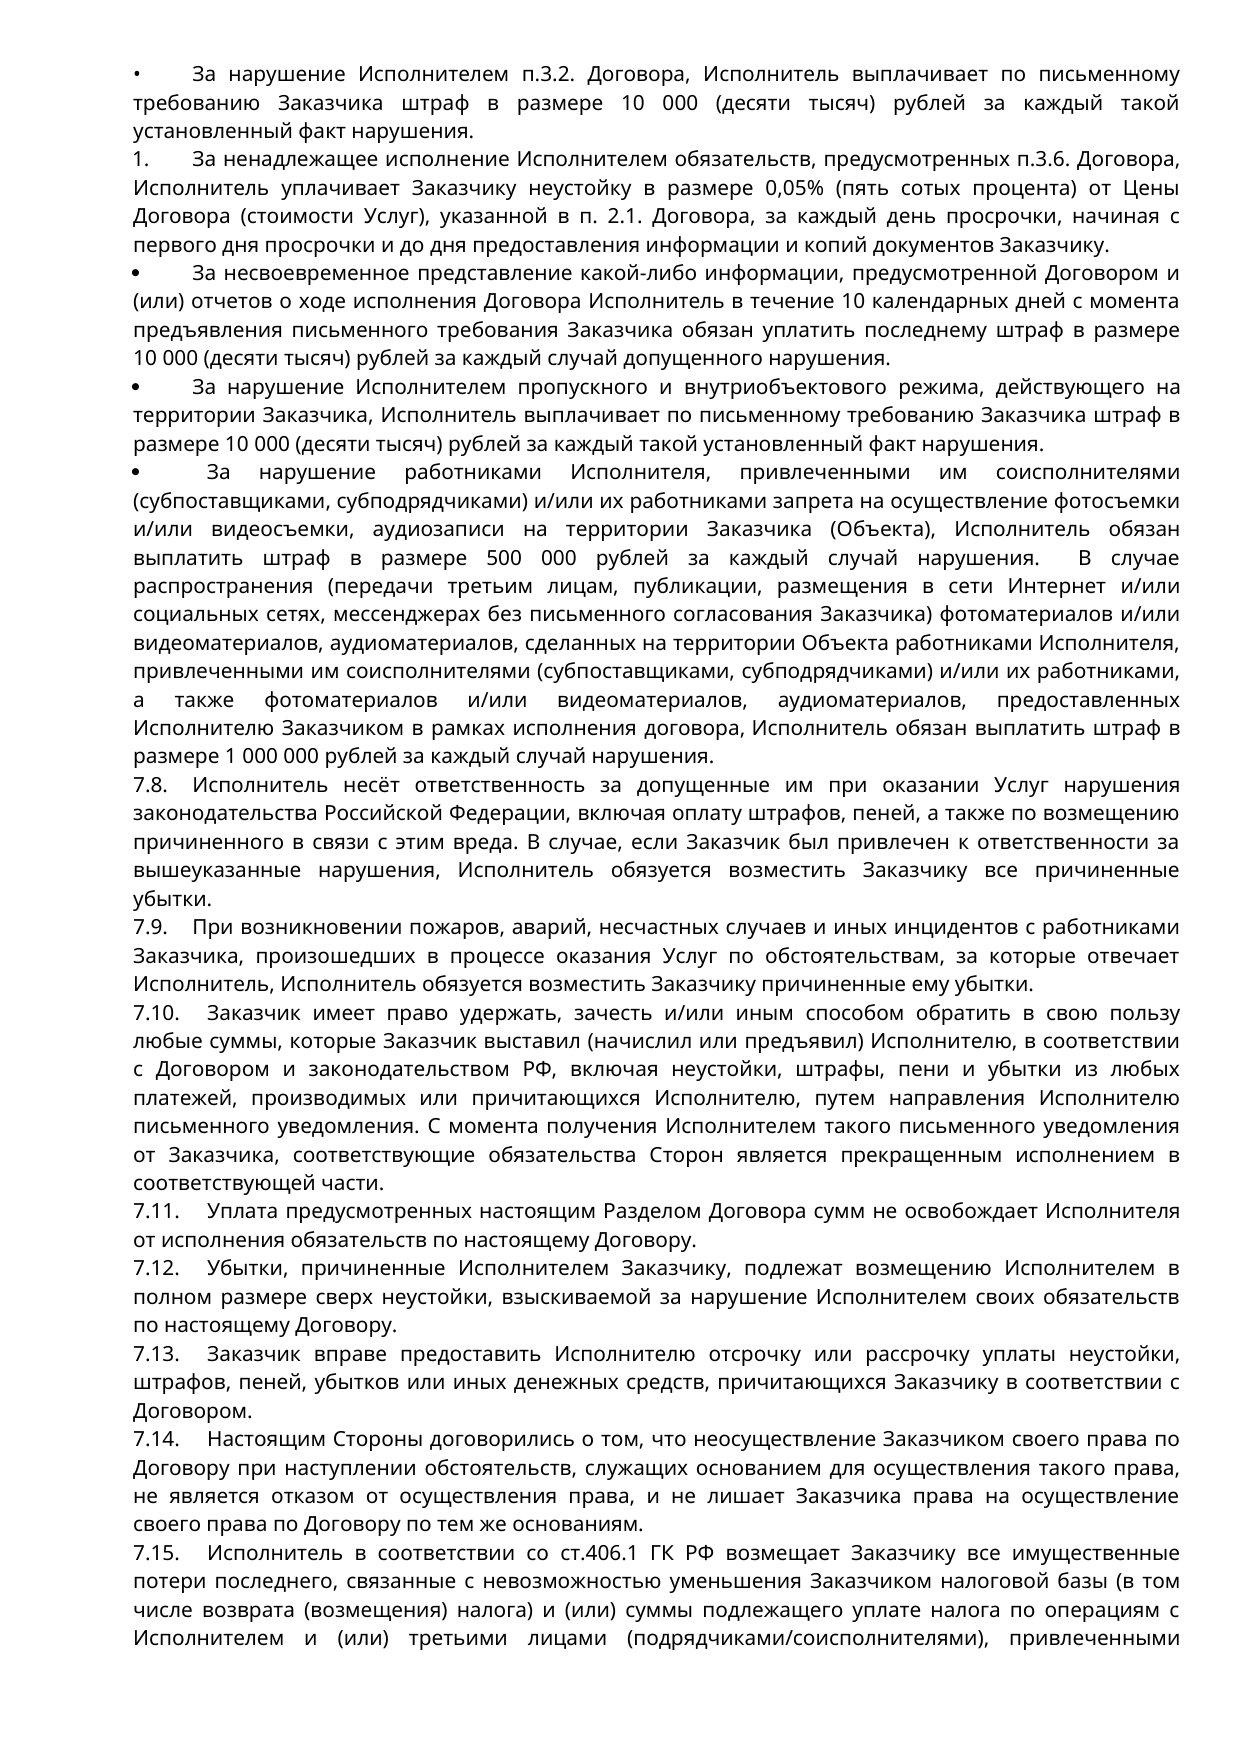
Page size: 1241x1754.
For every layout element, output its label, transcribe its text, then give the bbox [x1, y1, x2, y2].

list За нарушение Исполнителем пропускного и внутриобъектового режима, действующего на территории Заказчика, Исполнитель выплачивает по письменному требованию Заказчика штраф в размере 10 000 (десяти тысяч) рублей за каждый такой установленный факт нарушения. [132, 372, 1181, 457]
list Исполнитель несёт ответственность за допущенные им при оказании Услуг нарушения законодательства Российской Федерации, включая оплату штрафов, пеней, а также по возмещению причиненного в связи с этим вреда. В случае, если Заказчик был привлечен к ответственности за вышеуказанные нарушения, Исполнитель обязуется возместить Заказчику все причиненные убытки. [133, 770, 1181, 912]
list За ненадлежащее исполнение Исполнителем обязательств, предусмотренных п.3.6. Договора, Исполнитель уплачивает Заказчику неустойку в размере 0,05% (пять сотых процента) от Цены Договора (стоимости Услуг), указанной в п. 2.1. Договора, за каждый день просрочки, начиная с первого дня просрочки и до дня предоставления информации и копий документов Заказчику. [132, 144, 1181, 258]
list Уплата предусмотренных настоящим Разделом Договора сумм не освобождает Исполнителя от исполнения обязательств по настоящему Договору. [133, 1197, 1181, 1253]
list За нарушение работниками Исполнителя, привлеченными им соисполнителями (субпоставщиками, субподрядчиками) и/или их работниками запрета на осуществление фотосъемки и/или видеосъемки, аудиозаписи на территории Заказчика (Объекта), Исполнитель обязан выплатить штраф в размере 500 000 рублей за каждый случай нарушения. В случае распространения (передачи третьим лицам, публикации, размещения в сети Интернет и/или социальных сетях, мессенджерах без письменного согласования Заказчика) фотоматериалов и/или видеоматериалов, аудиоматериалов, сделанных на территории Объекта работниками Исполнителя, привлеченными им соисполнителями (субпоставщиками, субподрядчиками) и/или их работниками, а также фотоматериалов и/или видеоматериалов, аудиоматериалов, предоставленных Исполнителю Заказчиком в рамках исполнения договора, Исполнитель обязан выплатить штраф в размере 1 000 000 рублей за каждый случай нарушения. [132, 457, 1181, 770]
list За несвоевременное представление какой-либо информации, предусмотренной Договором и (или) отчетов о ходе исполнения Договора Исполнитель в течение 10 календарных дней с момента предъявления письменного требования Заказчика обязан уплатить последнему штраф в размере 10 000 (десяти тысяч) рублей за каждый случай допущенного нарушения. [132, 258, 1181, 372]
list Настоящим Стороны договорились о том, что неосуществление Заказчиком своего права по Договору при наступлении обстоятельств, служащих основанием для осуществления такого права, не является отказом от осуществления права, и не лишает Заказчика права на осуществление своего права по Договору по тем же основаниям. [133, 1424, 1181, 1538]
text • За нарушение Исполнителем п.3.2. Договора, Исполнитель выплачивает по письменному требованию Заказчика штраф в размере 10 000 (десяти тысяч) рублей за каждый такой установленный факт нарушения. [133, 59, 1181, 144]
list Заказчик вправе предоставить Исполнителю отсрочку или рассрочку уплаты неустойки, штрафов, пеней, убытков или иных денежных средств, причитающихся Заказчику в соответствии с Договором. [133, 1339, 1181, 1424]
list При возникновении пожаров, аварий, несчастных случаев и иных инцидентов с работниками Заказчика, произошедших в процессе оказания Услуг по обстоятельствам, за которые отвечает Исполнитель, Исполнитель обязуется возместить Заказчику причиненные ему убытки. [133, 912, 1181, 998]
list Убытки, причиненные Исполнителем Заказчику, подлежат возмещению Исполнителем в полном размере сверх неустойки, взыскиваемой за нарушение Исполнителем своих обязательств по настоящему Договору. [133, 1253, 1181, 1339]
list Заказчик имеет право удержать, зачесть и/или иным способом обратить в свою пользу любые суммы, которые Заказчик выставил (начислил или предъявил) Исполнителю, в соответствии с Договором и законодательством РФ, включая неустойки, штрафы, пени и убытки из любых платежей, производимых или причитающихся Исполнителю, путем направления Исполнителю письменного уведомления. С момента получения Исполнителем такого письменного уведомления от Заказчика, соответствующие обязательства Сторон является прекращенным исполнением в соответствующей части. [133, 998, 1181, 1197]
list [133, 1538, 1181, 1652]
